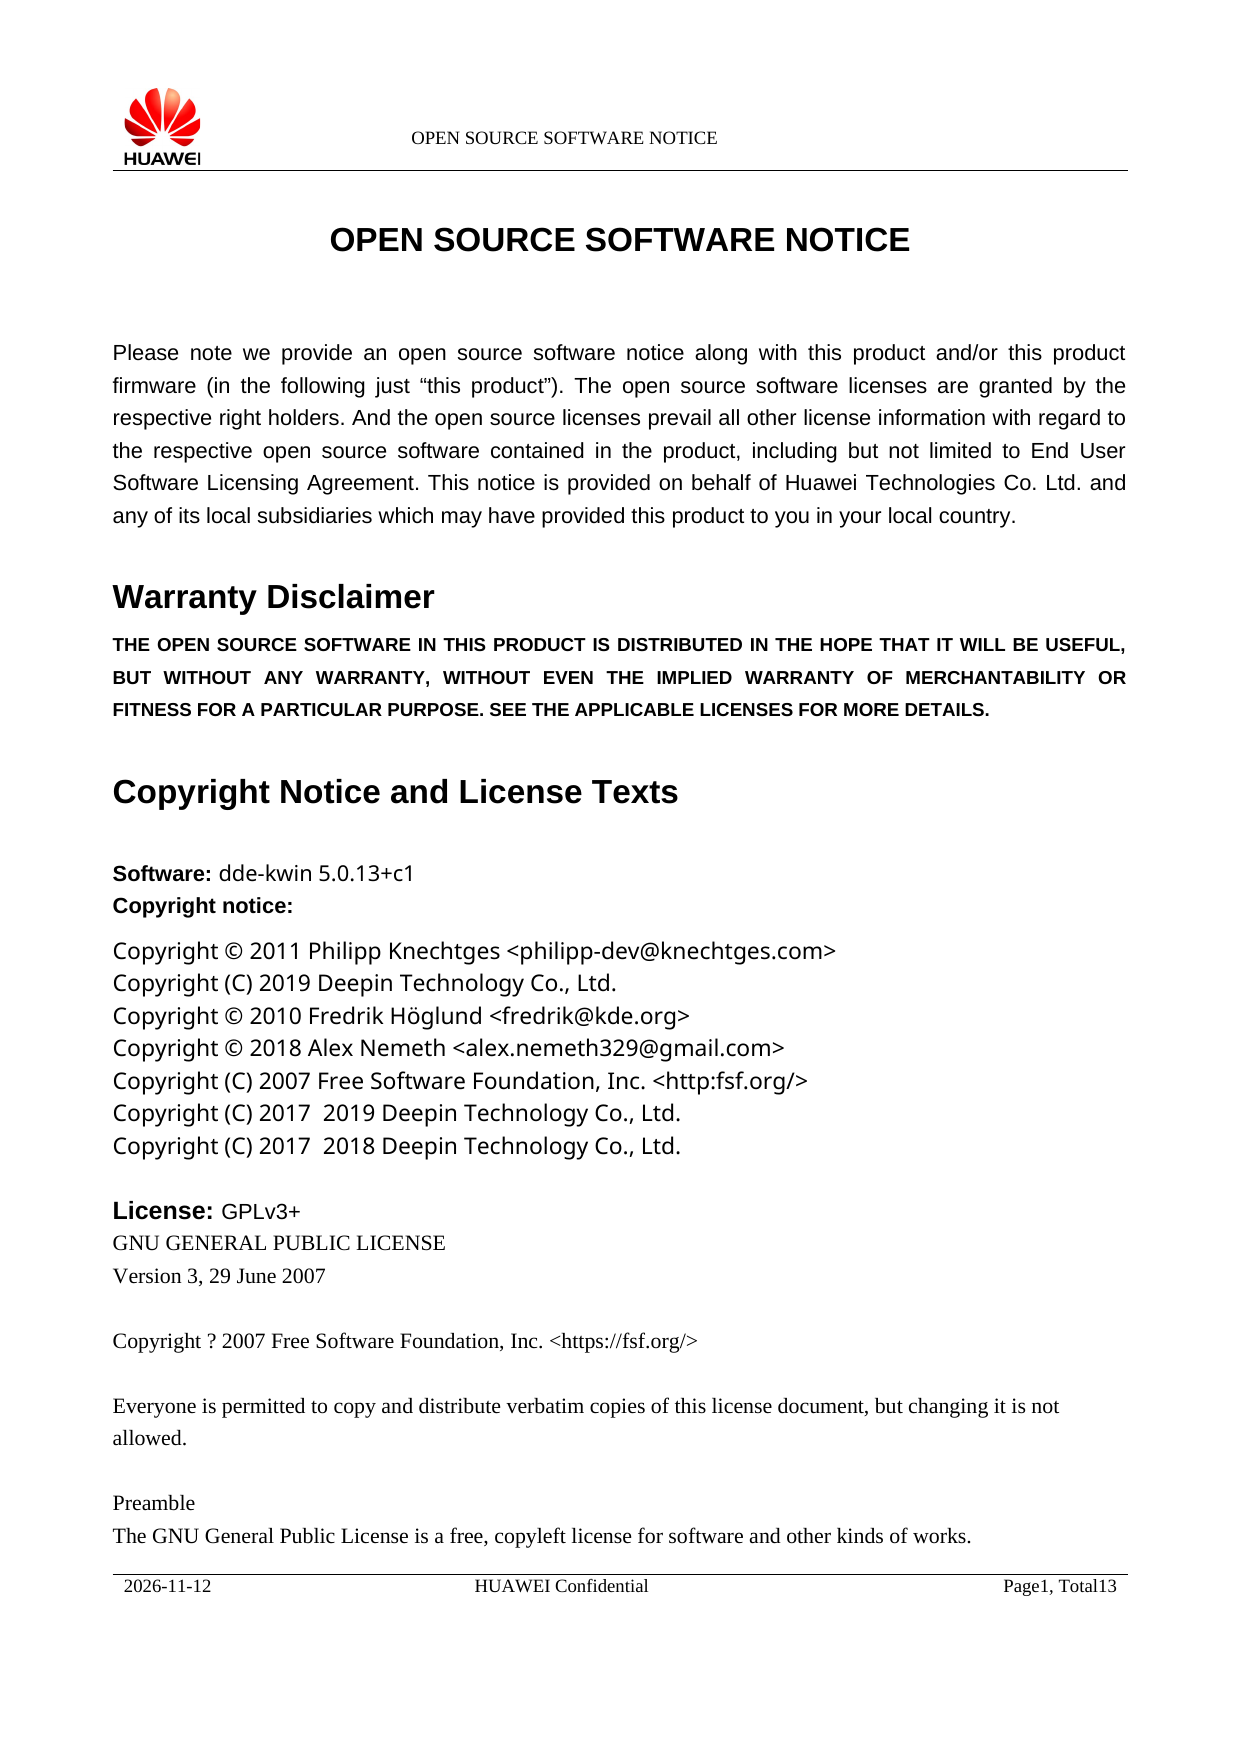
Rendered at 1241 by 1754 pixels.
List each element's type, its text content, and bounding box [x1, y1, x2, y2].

title Software: dde-kwin 5.0.13+c1 [112, 856, 1128, 889]
text Copyright © 2011 Philipp Knechtges <philipp-dev@knechtges.com> Copyright (C) 2019 Deepin Technology Co., Ltd. Copyright © 2010 Fredrik Höglund <fredrik@kde.org> Copyright © 2018 Alex Nemeth <alex.nemeth329@gmail.com> Copyright (C) 2007 Free Software Foundation, Inc. <http:fsf.org/> Copyright (C) 2017 2019 Deepin Technology Co., Ltd. Copyright (C) 2017 2018 Deepin Technology Co., Ltd. [112, 934, 1128, 1194]
text The open source software in this product is distributed in the hope that it will be useful, but WITHOUT ANY WARRANTY, without even the implied warranty of MERCHANTABILITY or FITNESS FOR A PARTICULAR PURPOSE. See the applicable licenses for more details. [112, 629, 1128, 726]
picture [124, 88, 201, 165]
text License: GPLv3+ [112, 1194, 1128, 1226]
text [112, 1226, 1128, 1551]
text Warranty Disclaimer [112, 564, 1128, 629]
text Copyright Notice and License Texts [112, 759, 1128, 824]
text OPEN SOURCE SOFTWARE NOTICE [112, 206, 1128, 271]
text Copyright notice: [112, 889, 1128, 921]
text Please note we provide an open source software notice along with this product and/or this product firmware (in the following just “this product”). The open source software licenses are granted by the respective right holders. And the open source licenses prevail all other license information with regard to the respective open source software contained in the product, including but not limited to End User Software Licensing Agreement. This notice is provided on behalf of Huawei Technologies Co. Ltd. and any of its local subsidiaries which may have provided this product to you in your local country. [112, 336, 1128, 531]
